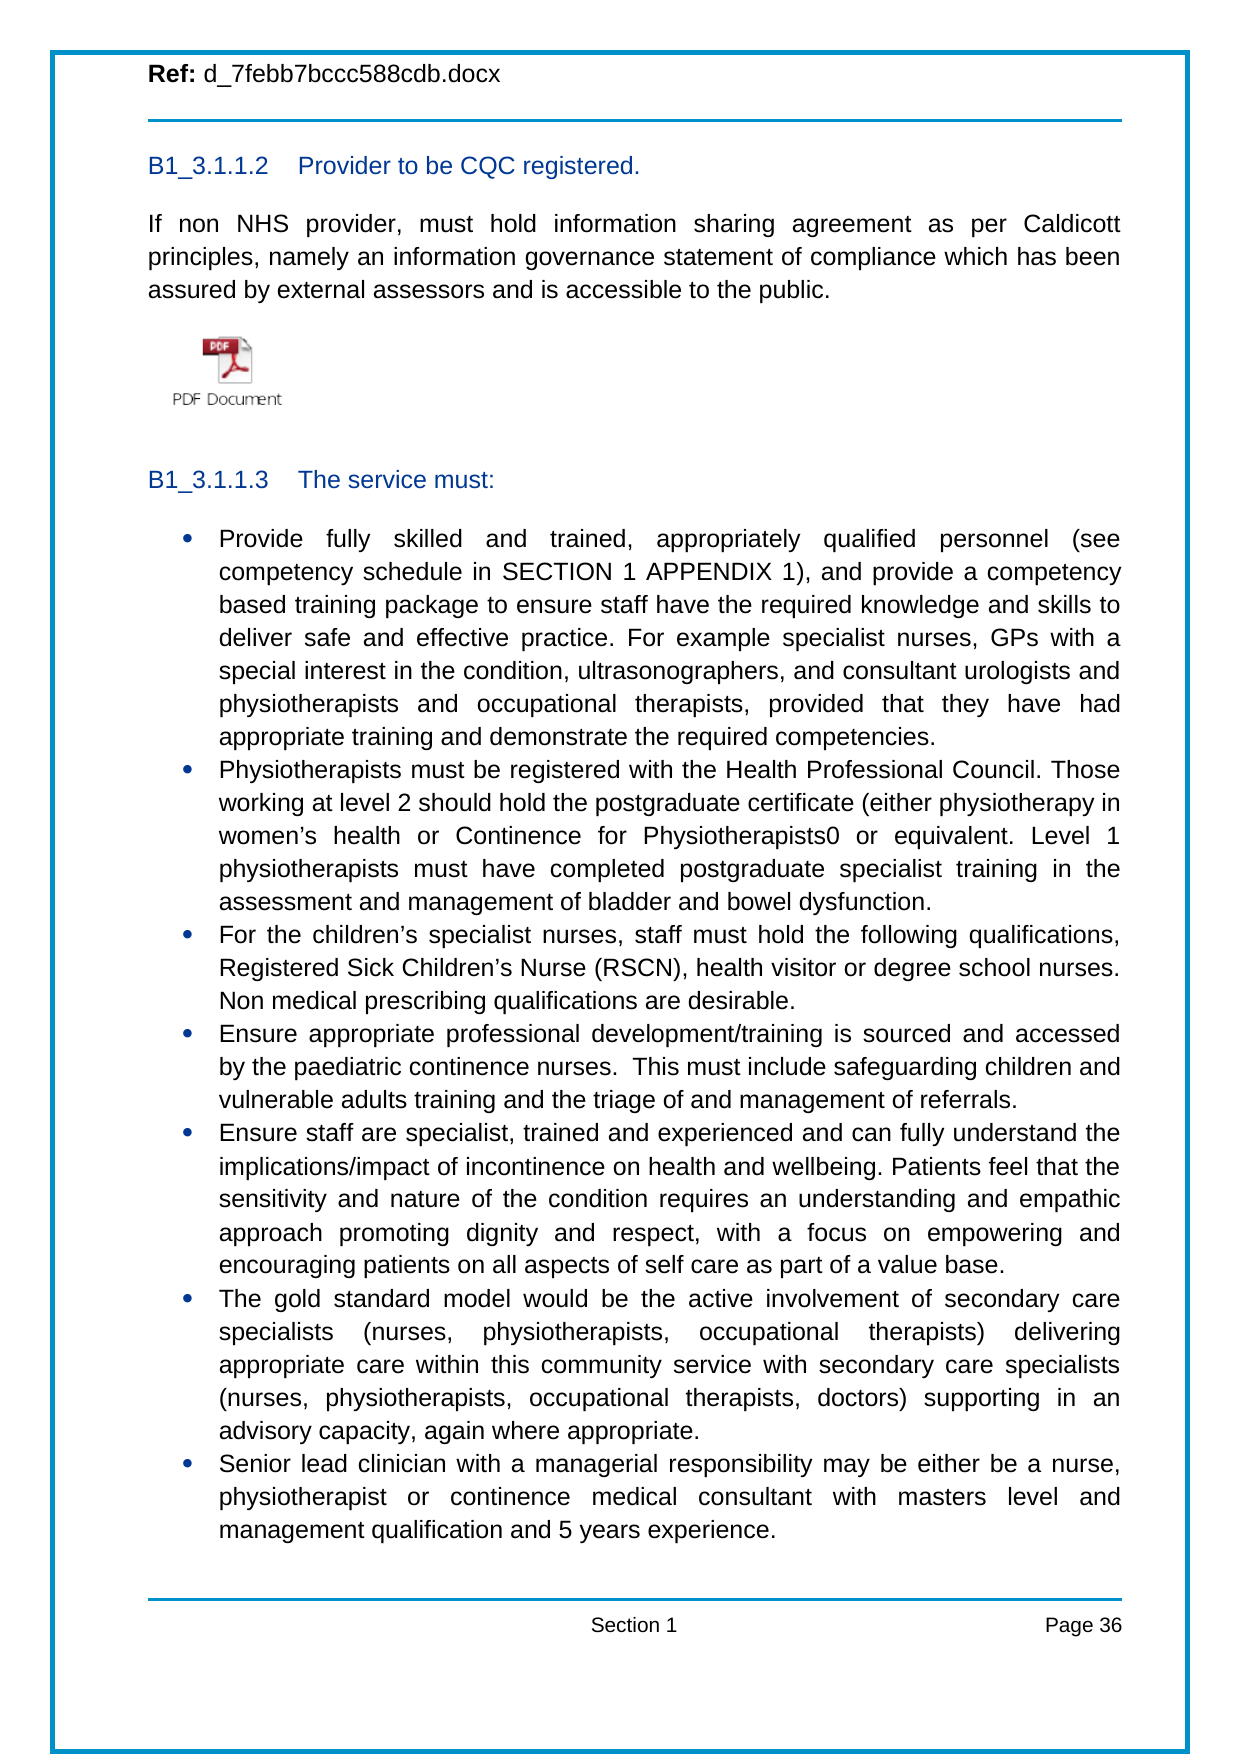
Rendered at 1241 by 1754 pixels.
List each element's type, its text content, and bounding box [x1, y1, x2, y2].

list For the children’s specialist nurses, staff must hold the following qualifications, Registered Sick Children’s Nurse (RSCN), health visitor or degree school nurses. Non medical prescribing qualifications are desirable. [183, 920, 1122, 1015]
subtitle The service must: [148, 466, 1122, 494]
subtitle Provider to be CQC registered. [148, 151, 1122, 180]
list Senior lead clinician with a managerial responsibility may be either be a nurse, physiotherapist or continence medical consultant with masters level and management qualification and 5 years experience. [183, 1449, 1122, 1544]
list Ensure staff are specialist, trained and experienced and can fully understand the implications/impact of incontinence on health and wellbeing. Patients feel that the sensitivity and nature of the condition requires an understanding and empathic approach promoting dignity and respect, with a focus on empowering and encouraging patients on all aspects of self care as part of a value base. [183, 1118, 1122, 1279]
list Provide fully skilled and trained, appropriately qualified personnel (see competency schedule in SECTION 1 APPENDIX 1), and provide a competency based training package to ensure staff have the required knowledge and skills to deliver safe and effective practice. For example specialist nurses, GPs with a special interest in the condition, ultrasonographers, and consultant urologists and physiotherapists and occupational therapists, provided that they have had appropriate training and demonstrate the required competencies. [183, 523, 1122, 751]
list Physiotherapists must be registered with the Health Professional Council. Those working at level 2 should hold the postgraduate certificate (either physiotherapy in women’s health or Continence for Physiotherapists0 or equivalent. Level 1 physiotherapists must have completed postgraduate specialist training in the assessment and management of bladder and bowel dysfunction. [183, 755, 1122, 916]
list The gold standard model would be the active involvement of secondary care specialists (nurses, physiotherapists, occupational therapists) delivering appropriate care within this community service with secondary care specialists (nurses, physiotherapists, occupational therapists, doctors) supporting in an advisory capacity, again where appropriate. [183, 1283, 1122, 1444]
text If non NHS provider, must hold information sharing agreement as per Caldicott principles, namely an information governance statement of compliance which has been assured by external assessors and is accessible to the public. [148, 209, 1122, 304]
list Ensure appropriate professional development/training is sourced and accessed by the paediatric continence nurses. This must include safeguarding children and vulnerable adults training and the triage of and management of referrals. [183, 1019, 1122, 1114]
